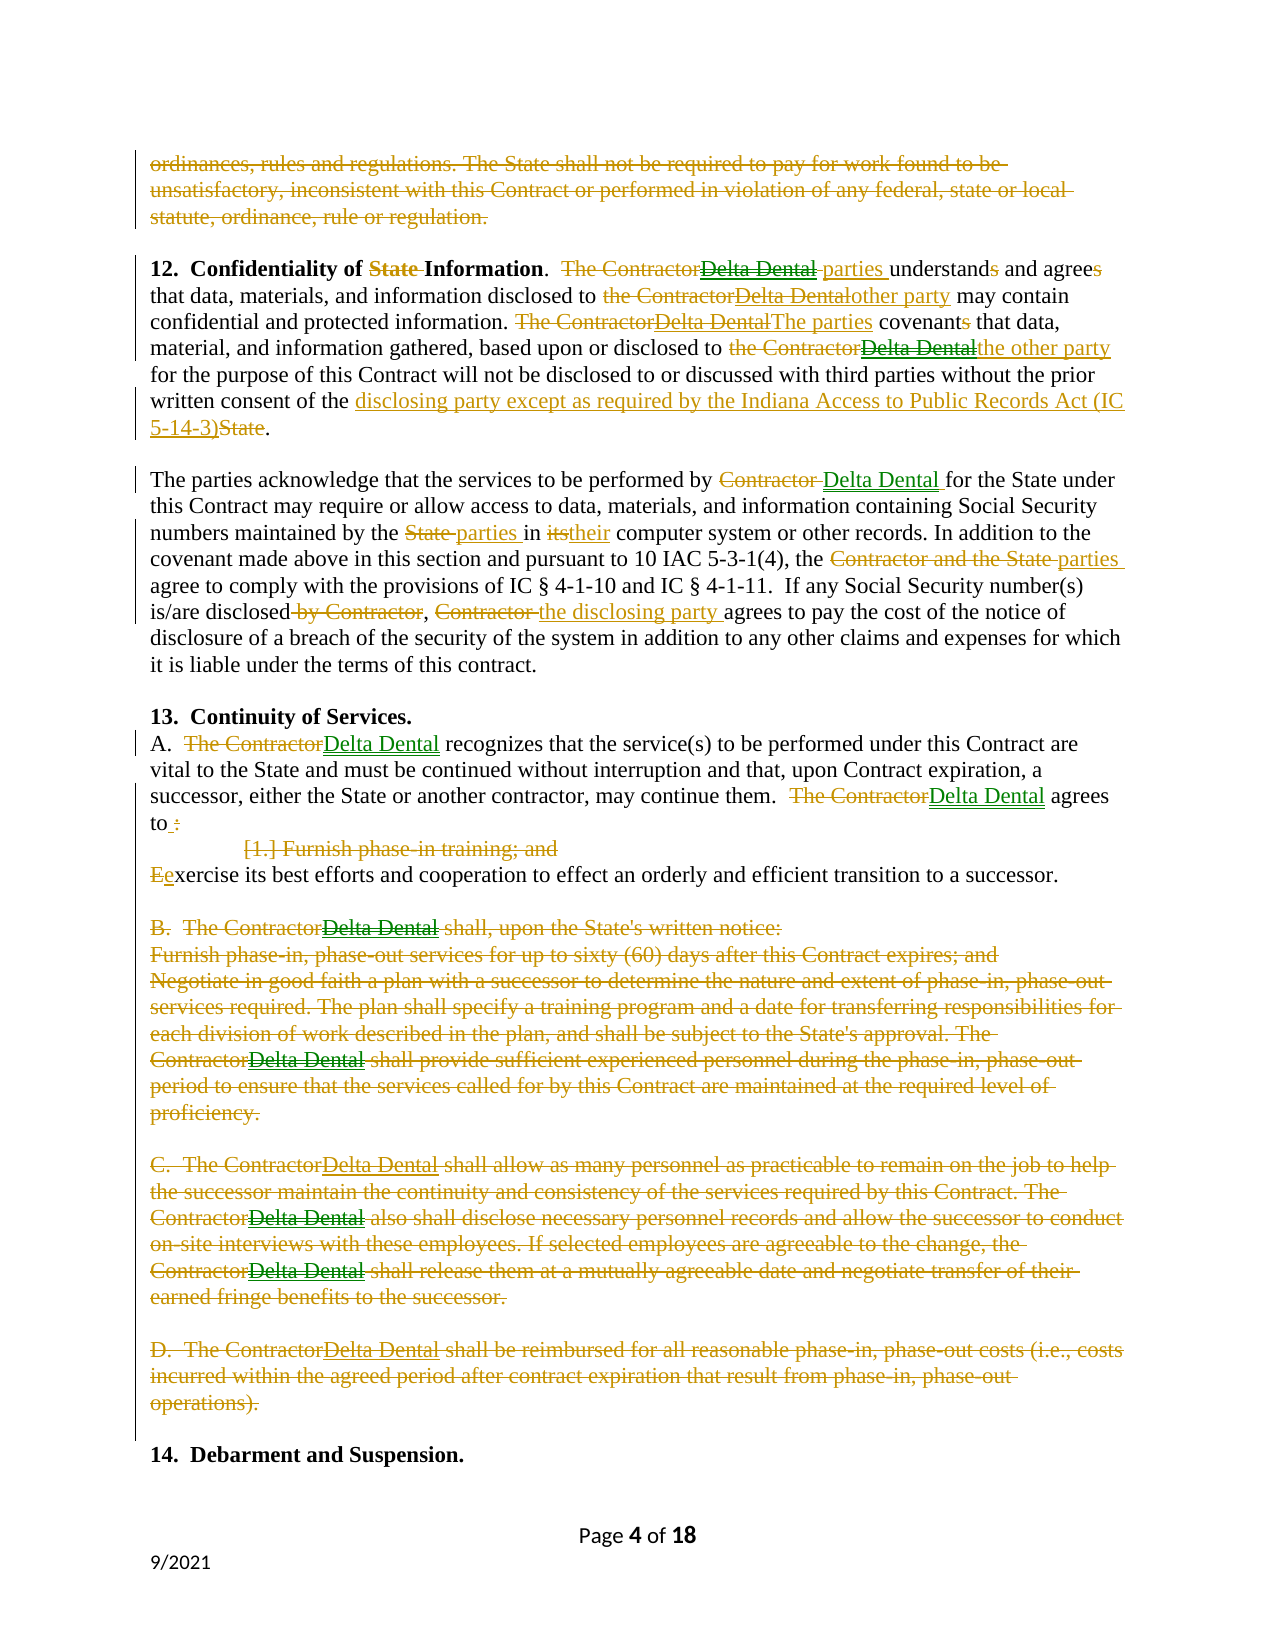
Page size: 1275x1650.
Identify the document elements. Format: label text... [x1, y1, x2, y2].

text 14. Debarment and Suspension. [150, 1441, 1125, 1468]
text 13. Continuity of Services. [150, 703, 1125, 730]
list xercise its best efforts and cooperation to effect an orderly and efficient transition to a successor. [150, 862, 1125, 888]
text A. recognizes that the service(s) to be performed under this Contract are vital to the State and must be continued without interruption and that, upon Contract expiration, a successor, either the State or another contractor, may continue them. agrees to [150, 730, 1125, 835]
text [150, 150, 1125, 229]
text 12. Confidentiality of Information. understand and agree that data, materials, and information disclosed to may contain confidential and protected information. covenant that data, material, and information gathered, based upon or disclosed to for the purpose of this Contract will not be disclosed to or discussed with third parties without the prior written consent of the . [150, 255, 1125, 440]
text The parties acknowledge that the services to be performed by for the State under this Contract may require or allow access to data, materials, and information containing Social Security numbers maintained by the in computer system or other records. In addition to the covenant made above in this section and pursuant to 10 IAC 5-3-1(4), the agree to comply with the provisions of IC § 4-1-10 and IC § 4-1-11. If any Social Security number(s) is/are disclosed, agrees to pay the cost of the notice of disclosure of a breach of the security of the system in addition to any other claims and expenses for which it is liable under the terms of this contract. [150, 466, 1125, 677]
